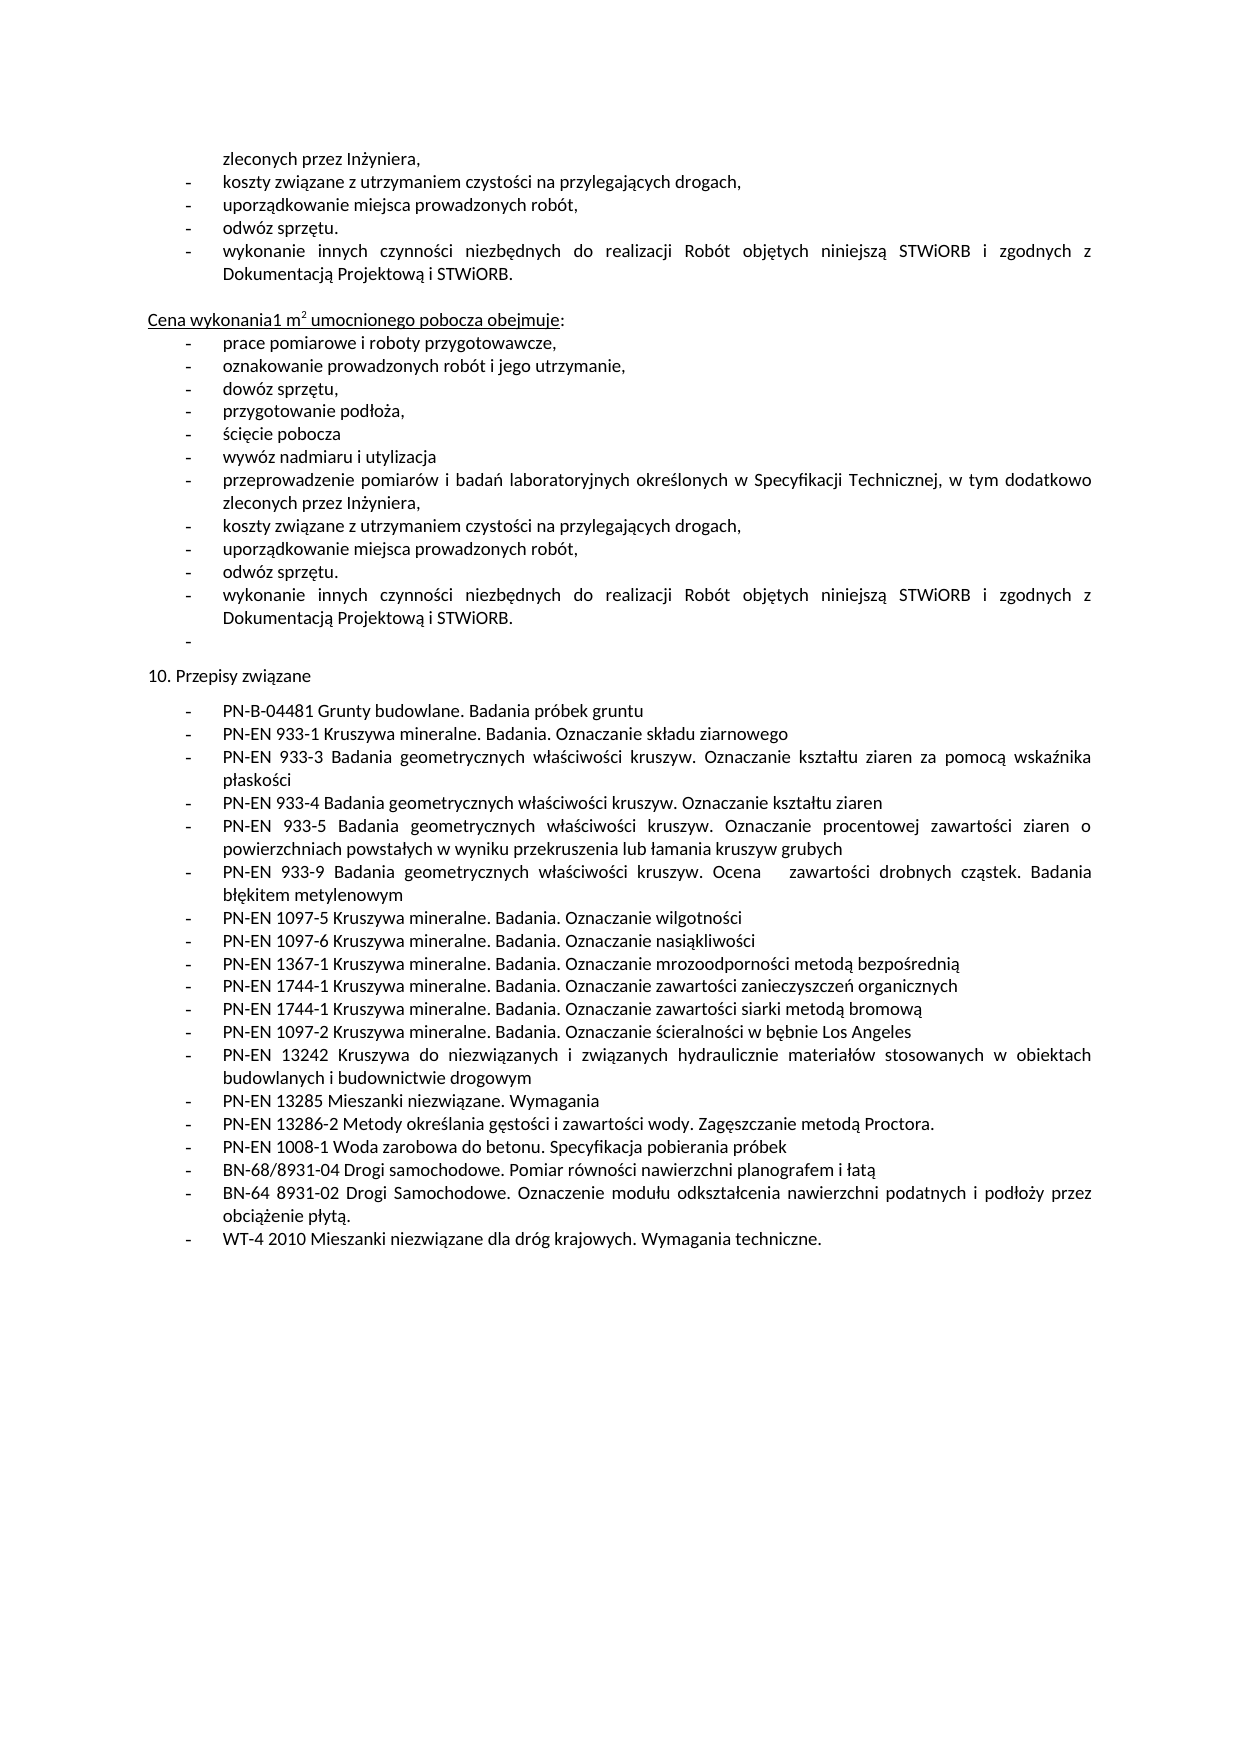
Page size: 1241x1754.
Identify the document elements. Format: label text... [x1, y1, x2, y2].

list ścięcie pobocza [185, 423, 1093, 446]
list PN-EN 1097-6 Kruszywa mineralne. Badania. Oznaczanie nasiąkliwości [185, 929, 1093, 952]
list PN-EN 933-4 Badania geometrycznych właściwości kruszyw. Oznaczanie kształtu ziaren [185, 791, 1093, 814]
list przygotowanie podłoża, [185, 400, 1093, 423]
list PN-EN 933-5 Badania geometrycznych właściwości kruszyw. Oznaczanie procentowej zawartości ziaren o powierzchniach powstałych w wyniku przekruszenia lub łamania kruszyw grubych [185, 814, 1093, 860]
list przeprowadzenie pomiarów i badań laboratoryjnych określonych w Specyfikacji Technicznej, w tym dodatkowo zleconych przez Inżyniera, [185, 468, 1093, 514]
list uporządkowanie miejsca prowadzonych robót, [185, 193, 1093, 216]
list PN-EN 933-1 Kruszywa mineralne. Badania. Oznaczanie składu ziarnowego [185, 723, 1093, 746]
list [185, 148, 1093, 171]
list prace pomiarowe i roboty przygotowawcze, [185, 331, 1093, 354]
list PN-EN 1744-1 Kruszywa mineralne. Badania. Oznaczanie zawartości siarki metodą bromową [185, 998, 1093, 1021]
list koszty związane z utrzymaniem czystości na przylegających drogach, [185, 514, 1093, 537]
list PN-EN 1097-5 Kruszywa mineralne. Badania. Oznaczanie wilgotności [185, 906, 1093, 929]
list odwóz sprzętu. [185, 560, 1093, 583]
list odwóz sprzętu. [185, 216, 1093, 239]
list uporządkowanie miejsca prowadzonych robót, [185, 537, 1093, 560]
list WT-4 2010 Mieszanki niezwiązane dla dróg krajowych. Wymagania techniczne. [185, 1227, 1093, 1250]
list BN-64 8931-02 Drogi Samochodowe. Oznaczenie modułu odkształcenia nawierzchni podatnych i podłoży przez obciążenie płytą. [185, 1181, 1093, 1227]
list dowóz sprzętu, [185, 377, 1093, 400]
list PN-EN 13242 Kruszywa do niezwiązanych i związanych hydraulicznie materiałów stosowanych w obiektach budowlanych i budownictwie drogowym [185, 1043, 1093, 1089]
list PN-EN 1008-1 Woda zarobowa do betonu. Specyfikacja pobierania próbek [185, 1135, 1093, 1158]
list PN-EN 13286-2 Metody określania gęstości i zawartości wody. Zagęszczanie metodą Proctora. [185, 1112, 1093, 1135]
list koszty związane z utrzymaniem czystości na przylegających drogach, [185, 171, 1093, 193]
list BN-68/8931-04 Drogi samochodowe. Pomiar równości nawierzchni planografem i łatą [185, 1158, 1093, 1181]
list PN-B-04481 Grunty budowlane. Badania próbek gruntu [185, 700, 1093, 723]
list PN-EN 1097-2 Kruszywa mineralne. Badania. Oznaczanie ścieralności w bębnie Los Angeles [185, 1021, 1093, 1043]
list PN-EN 1744-1 Kruszywa mineralne. Badania. Oznaczanie zawartości zanieczyszczeń organicznych [185, 975, 1093, 998]
text 10. Przepisy związane [148, 664, 1093, 687]
list wykonanie innych czynności niezbędnych do realizacji Robót objętych niniejszą STWiORB i zgodnych z Dokumentacją Projektową i STWiORB. [185, 239, 1093, 285]
list PN-EN 1367-1 Kruszywa mineralne. Badania. Oznaczanie mrozoodporności metodą bezpośrednią [185, 952, 1093, 975]
list PN-EN 933-3 Badania geometrycznych właściwości kruszyw. Oznaczanie kształtu ziaren za pomocą wskaźnika płaskości [185, 746, 1093, 791]
list oznakowanie prowadzonych robót i jego utrzymanie, [185, 354, 1093, 377]
list PN-EN 13285 Mieszanki niezwiązane. Wymagania [185, 1089, 1093, 1112]
text Cena wykonania1 m2 umocnionego pobocza obejmuje: [148, 308, 1093, 331]
list wykonanie innych czynności niezbędnych do realizacji Robót objętych niniejszą STWiORB i zgodnych z Dokumentacją Projektową i STWiORB. [185, 583, 1093, 629]
list wywóz nadmiaru i utylizacja [185, 446, 1093, 468]
list PN-EN 933-9 Badania geometrycznych właściwości kruszyw. Ocena zawartości drobnych cząstek. Badania błękitem metylenowym [185, 860, 1093, 906]
